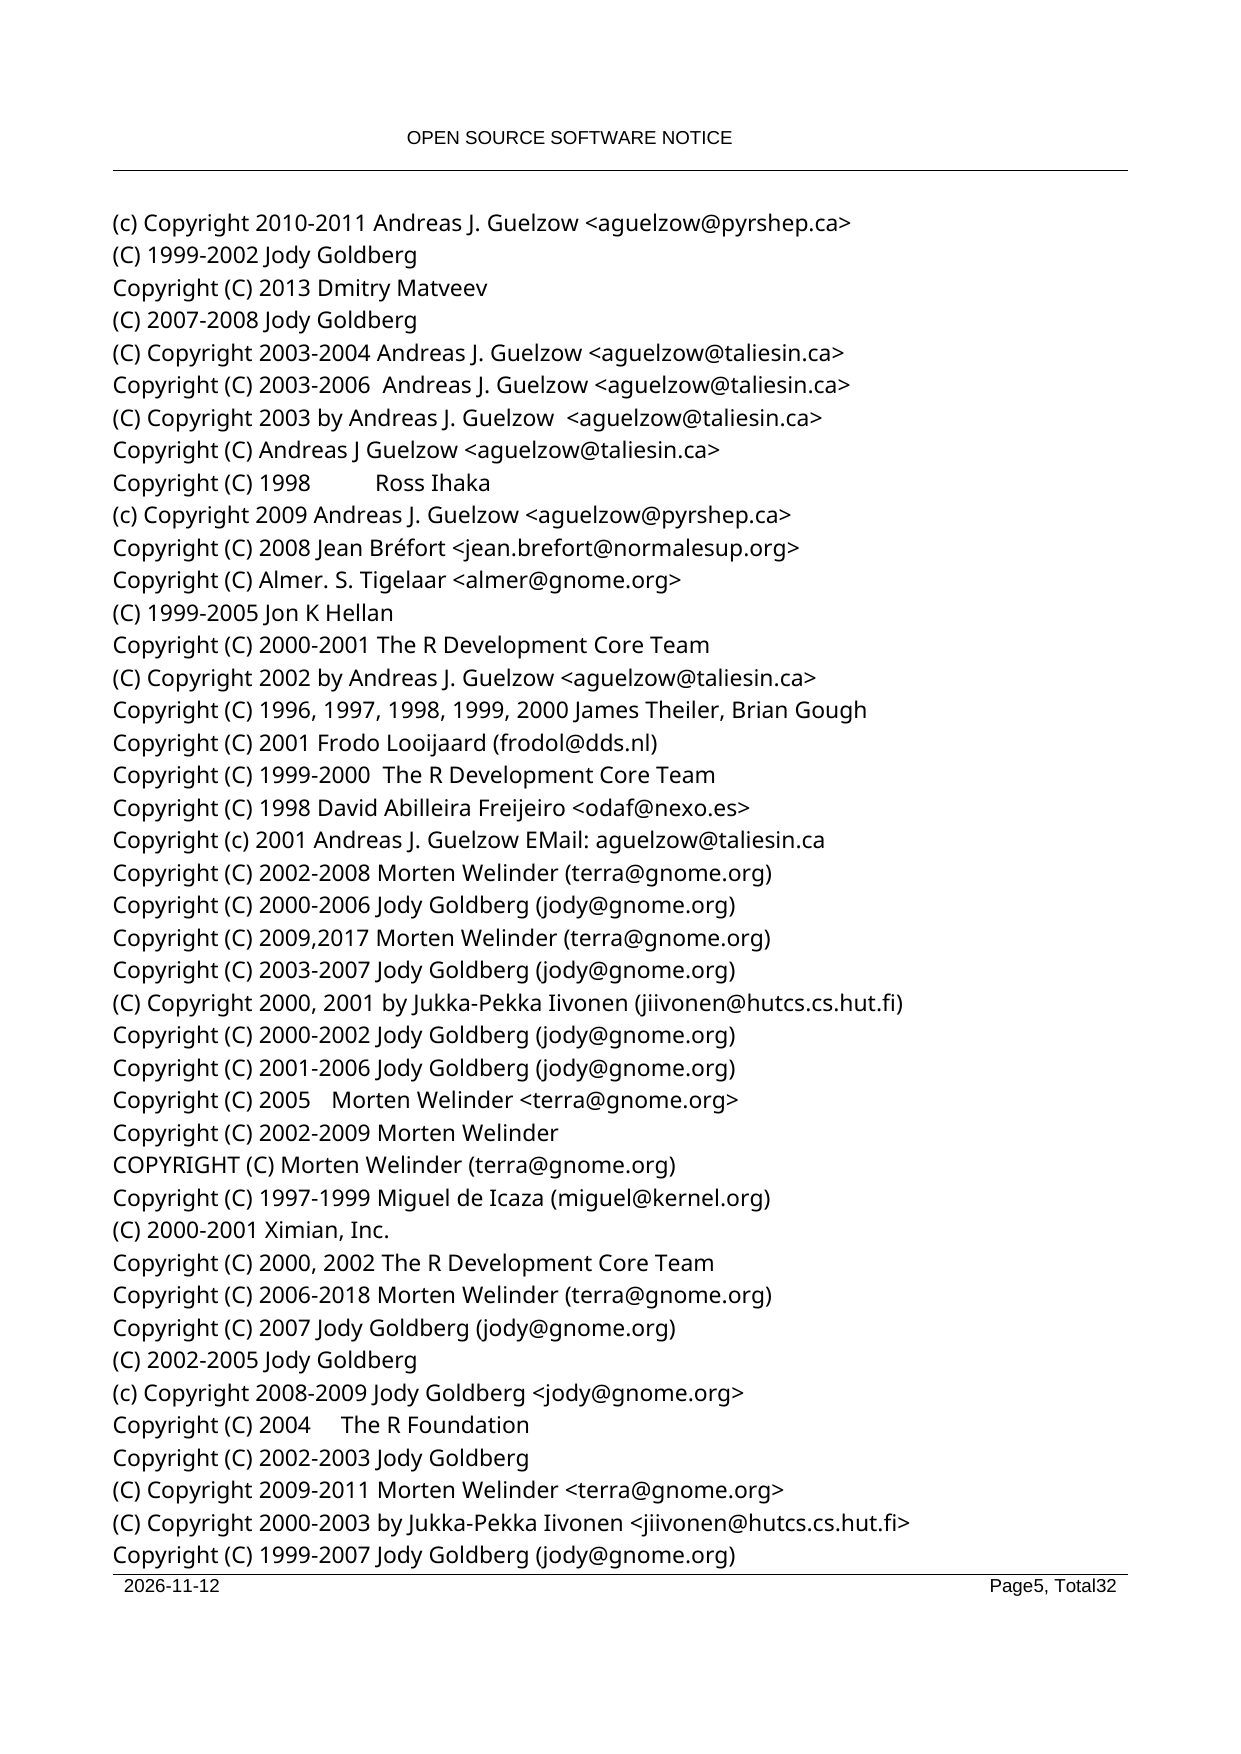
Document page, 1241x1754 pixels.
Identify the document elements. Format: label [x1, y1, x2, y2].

text [112, 206, 1128, 1571]
